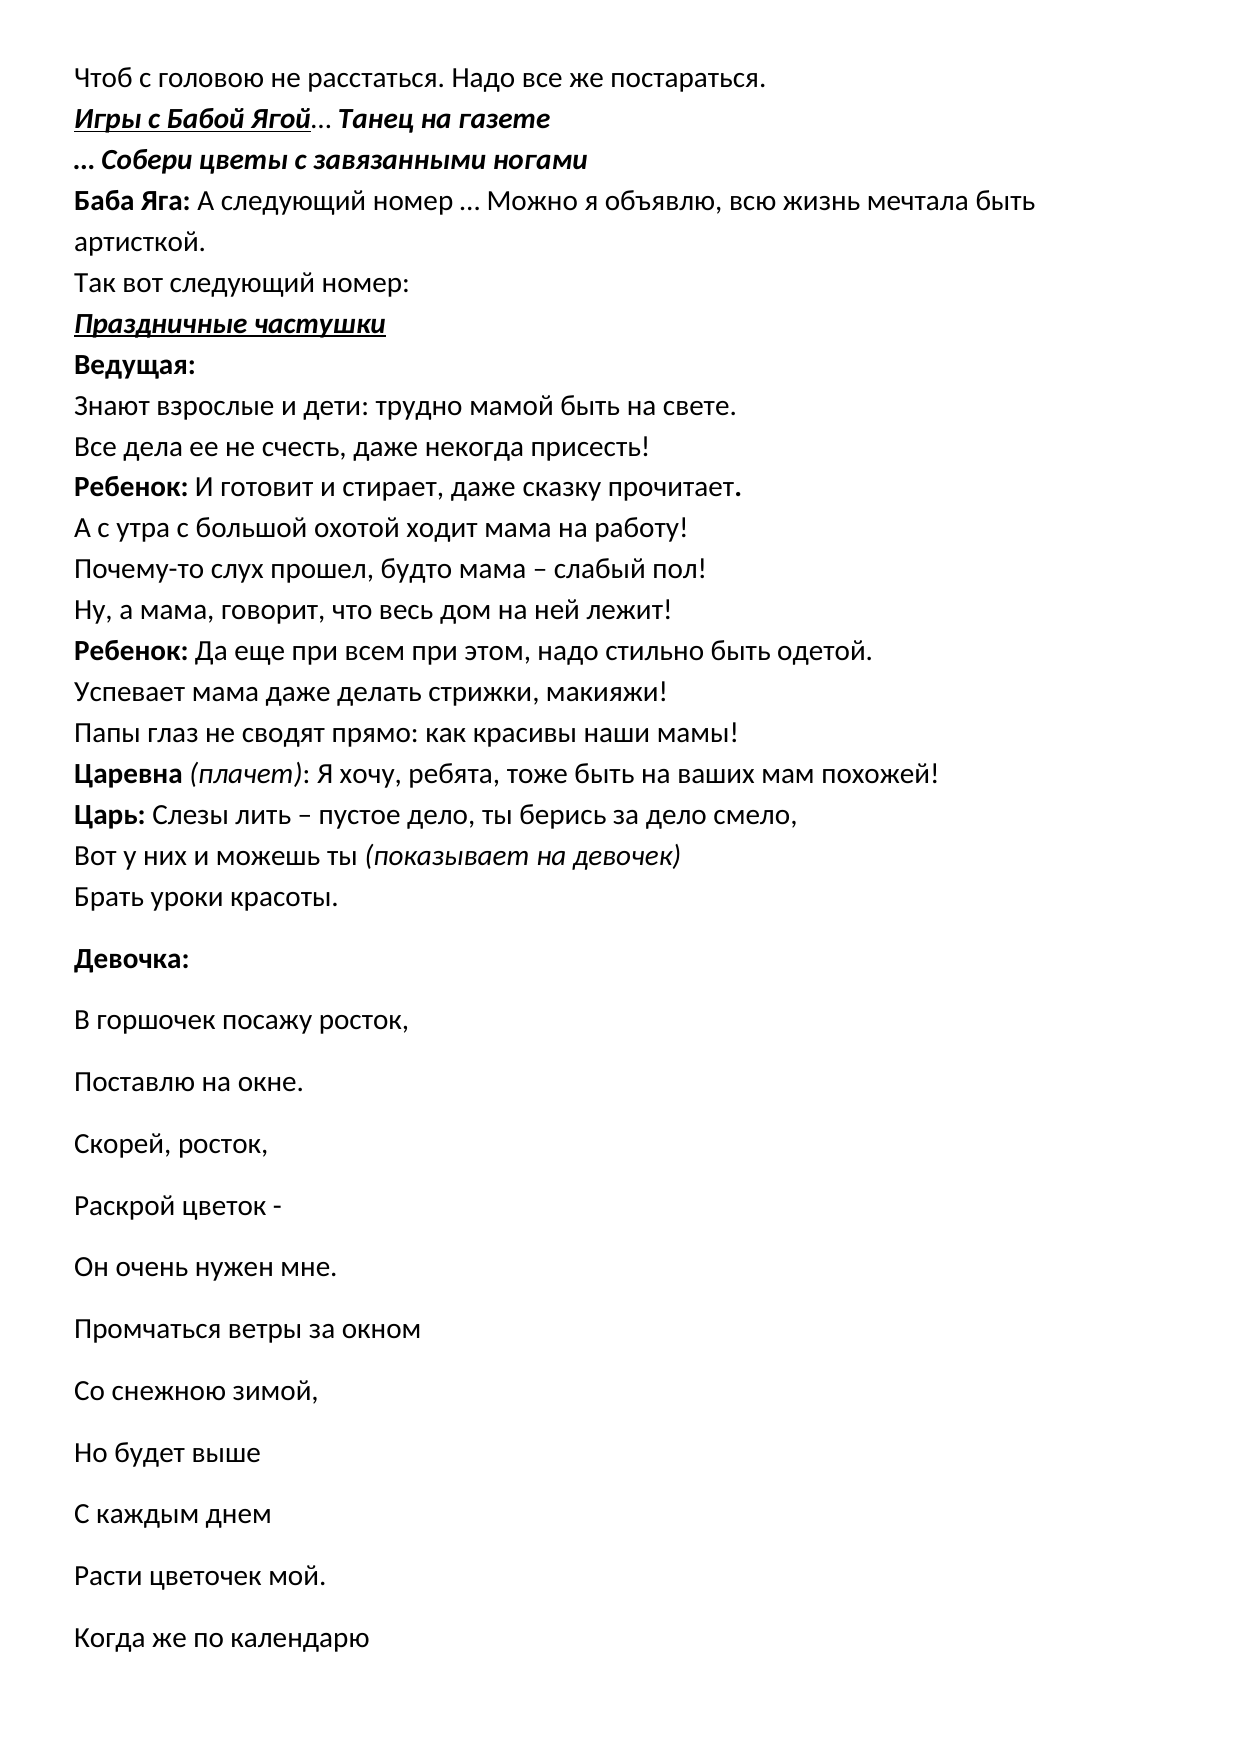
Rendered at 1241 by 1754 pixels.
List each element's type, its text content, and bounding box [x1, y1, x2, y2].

text Расти цветочек мой. [74, 1557, 1152, 1593]
text Промчаться ветры за окном [74, 1310, 1152, 1346]
text Поставлю на окне. [74, 1063, 1152, 1099]
text Но будет выше [74, 1434, 1152, 1469]
text Скорей, росток, [74, 1125, 1152, 1161]
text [74, 59, 1152, 913]
text Девочка: [74, 940, 1152, 975]
text Со снежною зимой, [74, 1372, 1152, 1408]
text Раскрой цветок - [74, 1187, 1152, 1222]
text Когда же по календарю [74, 1619, 1152, 1655]
text В горшочек посажу росток, [74, 1001, 1152, 1037]
text С каждым днем [74, 1496, 1152, 1531]
text Он очень нужен мне. [74, 1248, 1152, 1284]
